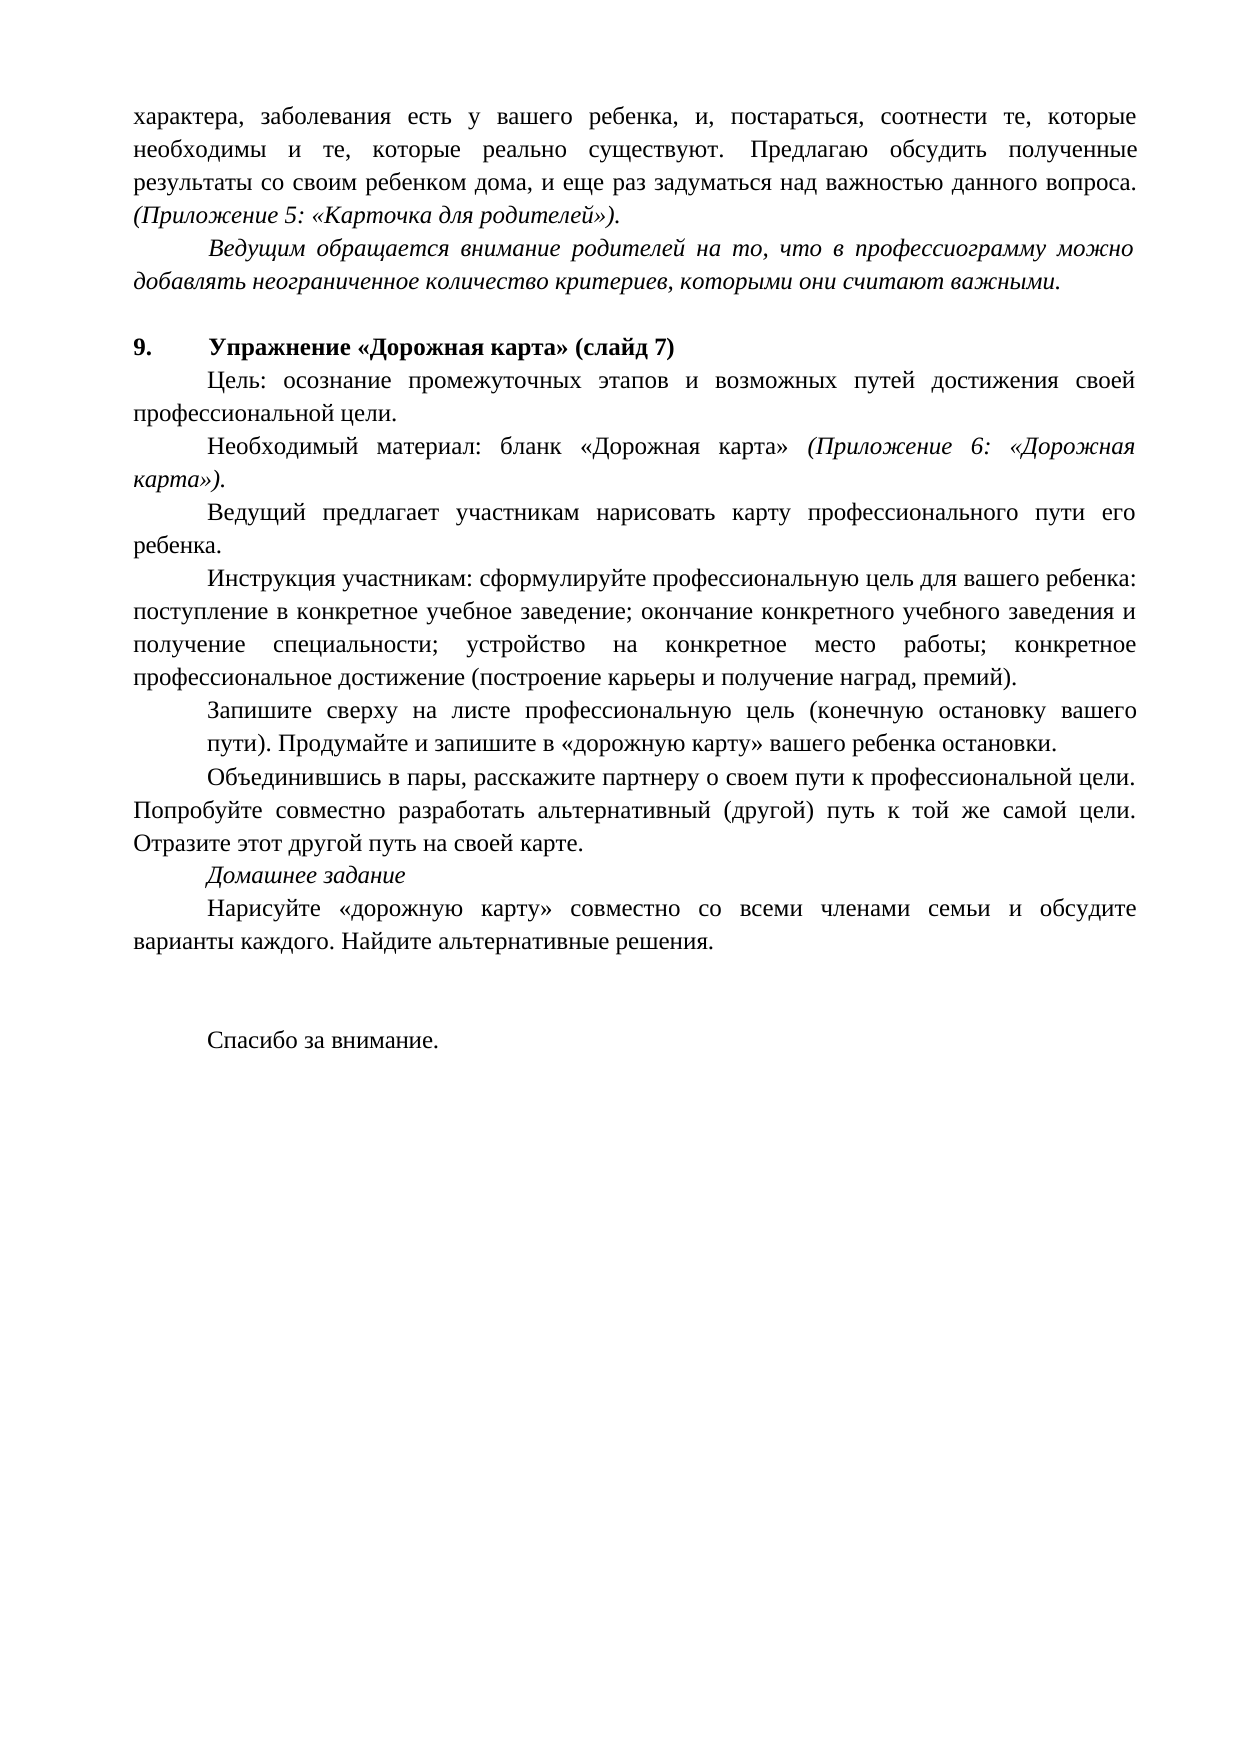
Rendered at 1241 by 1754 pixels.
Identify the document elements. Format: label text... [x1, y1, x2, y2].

text Инструкция участникам: сформулируйте профессиональную цель для вашего ребенка: поступление в конкретное учебное заведение; окончание конкретного учебного заведения и получение специальности; устройство на конкретное место работы; конкретное профессиональное достижение (построение карьеры и получение наград, премий). [133, 563, 1137, 691]
subtitle Упражнение «Дорожная карта» (слайд 7) [133, 332, 1226, 361]
text Спасибо за внимание. [207, 1025, 1226, 1054]
text Ведущий предлагает участникам нарисовать карту профессионального пути его ребенка. [133, 497, 1137, 559]
text Ведущим обращается внимание родителей на то, что в профессиограмму можно добавлять неограниченное количество критериев, которыми они считают важными. [133, 233, 1137, 295]
text Необходимый материал: бланк «Дорожная карта» (Приложение 6: «Дорожная карта»). [133, 431, 1138, 493]
text Домашнее задание [207, 861, 1226, 889]
text Запишите сверху на листе профессиональную цель (конечную остановку вашего пути). Продумайте и запишите в «дорожную карту» вашего ребенка остановки. [207, 696, 1137, 757]
text Цель: осознание промежуточных этапов и возможных путей достижения своей профессиональной цели. [133, 365, 1136, 427]
text Нарисуйте «дорожную карту» совместно со всеми членами семьи и обсудите варианты каждого. Найдите альтернативные решения. [133, 893, 1137, 955]
text характера, заболевания есть у вашего ребенка, и, постараться, соотнести те, которые необходимы и те, которые реально существуют. Предлагаю обсудить полученные результаты со своим ребенком дома, и еще раз задуматься над важностью данного вопроса. (Приложение 5: «Карточка для родителей»). [133, 101, 1137, 229]
text Объединившись в пары, расскажите партнеру о своем пути к профессиональной цели. Попробуйте совместно разработать альтернативный (другой) путь к той же самой цели. Отразите этот другой путь на своей карте. [133, 762, 1137, 856]
